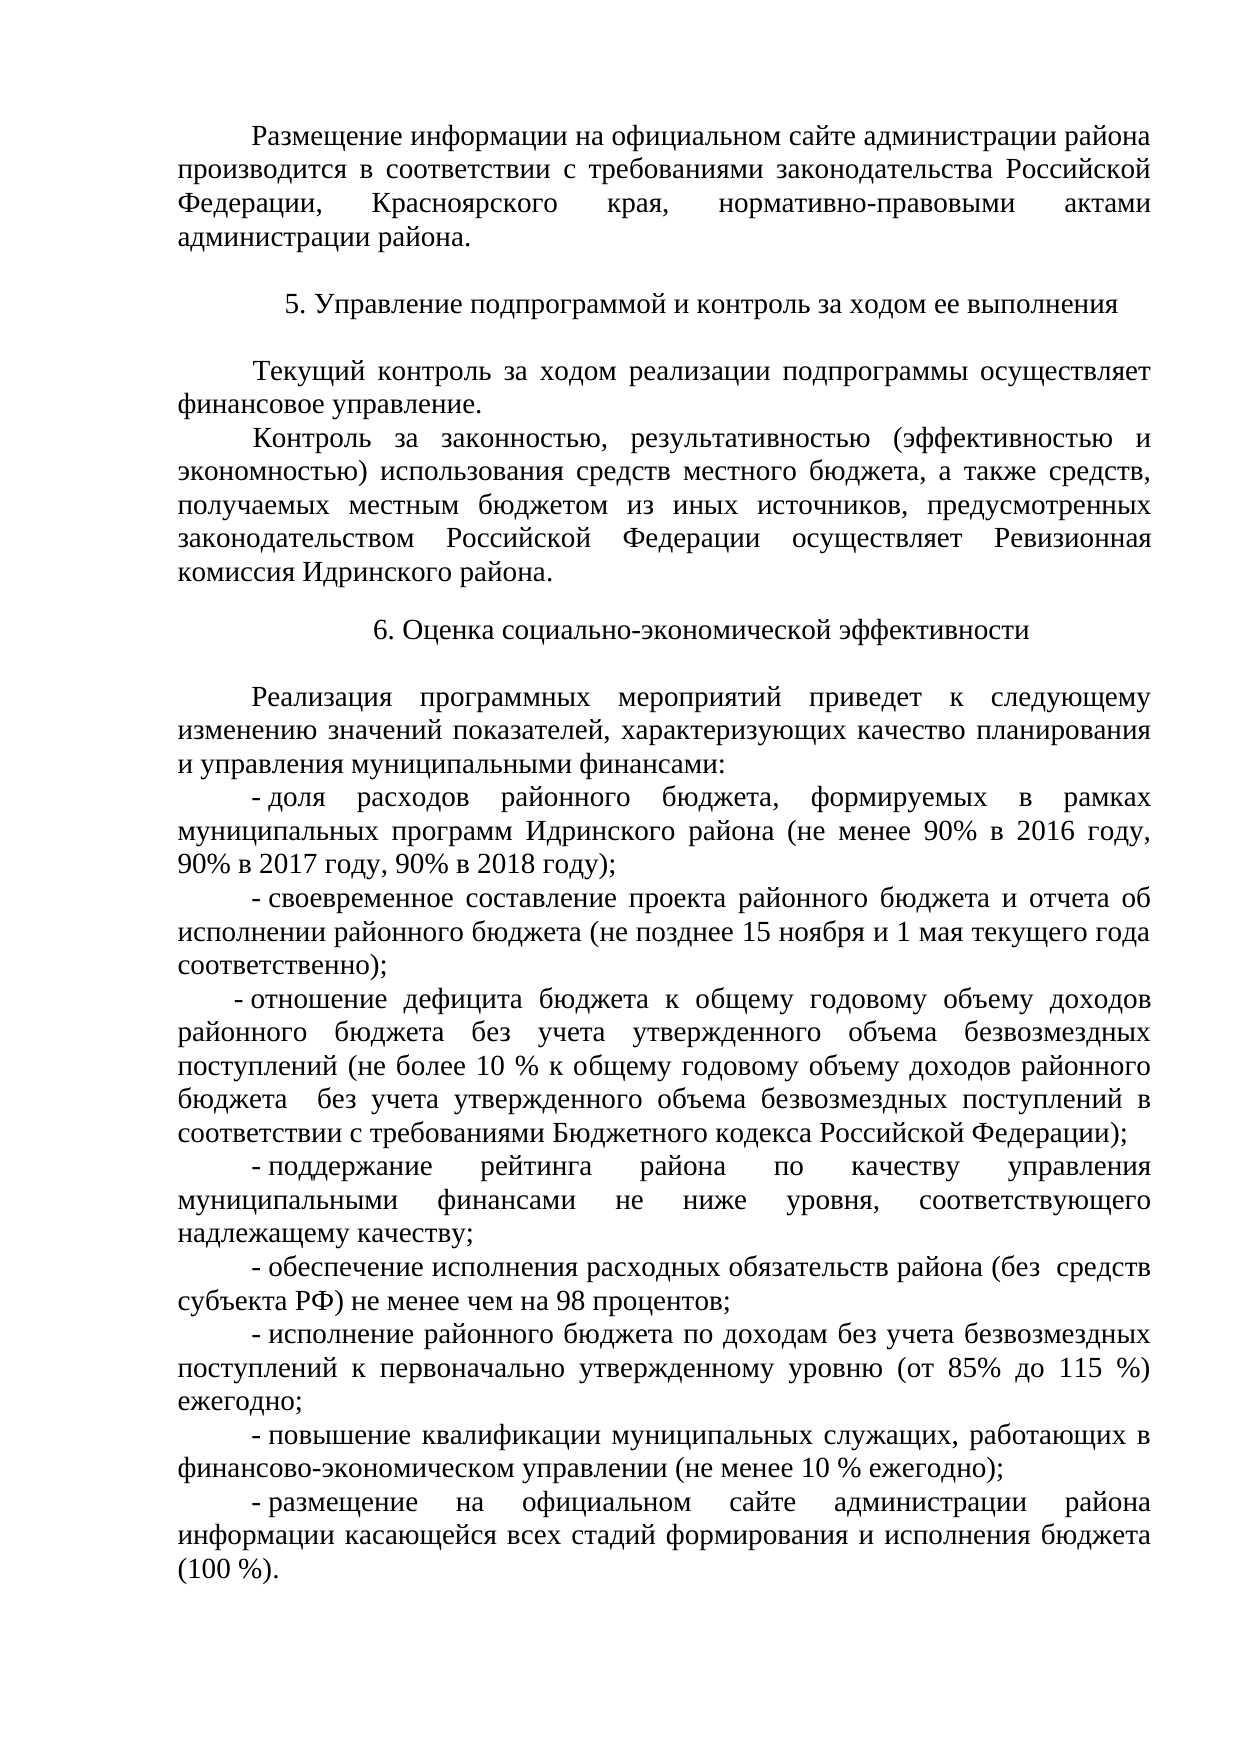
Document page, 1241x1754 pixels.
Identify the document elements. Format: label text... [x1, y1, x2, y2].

text - своевременное составление проекта районного бюджета и отчета об исполнении районного бюджета (не позднее 15 ноября и 1 мая текущего года соответственно); [177, 880, 1152, 981]
text - доля расходов районного бюджета, формируемых в рамках муниципальных программ Идринского района (не менее 90% в 2016 году, 90% в 2017 году, 90% в 2018 году); [177, 779, 1152, 880]
text - размещение на официальном сайте администрации района информации касающейся всех стадий формирования и исполнения бюджета (100 %). [177, 1484, 1152, 1584]
text Текущий контроль за ходом реализации подпрограммы осуществляет финансовое управление. [177, 353, 1152, 420]
text - поддержание рейтинга района по качеству управления муниципальными финансами не ниже уровня, соответствующего надлежащему качеству; [177, 1148, 1152, 1249]
text - исполнение районного бюджета по доходам без учета безвозмездных поступлений к первоначально утвержденному уровню (от 85% до 115 %) ежегодно; [177, 1316, 1152, 1417]
text - обеспечение исполнения расходных обязательств района (без средств субъекта РФ) не менее чем на 98 процентов; [177, 1249, 1152, 1316]
text Контроль за законностью, результативностью (эффективностью и экономностью) использования средств местного бюджета, а также средств, получаемых местным бюджетом из иных источников, предусмотренных законодательством Российской Федерации осуществляет Ревизионная комиссия Идринского района. [177, 420, 1152, 588]
text 5. Управление подпрограммой и контроль за ходом ее выполнения [177, 286, 1152, 319]
text - отношение дефицита бюджета к общему годовому объему доходов районного бюджета без учета утвержденного объема безвозмездных поступлений (не более 10 % к общему годовому объему доходов районного бюджета без учета утвержденного объема безвозмездных поступлений в соответствии с требованиями Бюджетного кодекса Российской Федерации); [177, 981, 1152, 1148]
text Размещение информации на официальном сайте администрации района производится в соответствии с требованиями законодательства Российской Федерации, Красноярского края, нормативно-правовыми актами администрации района. [177, 118, 1152, 252]
text 6. Оценка социально-экономической эффективности [177, 612, 1152, 645]
text - повышение квалификации муниципальных служащих, работающих в финансово-экономическом управлении (не менее 10 % ежегодно); [177, 1417, 1152, 1484]
text Реализация программных мероприятий приведет к следующему изменению значений показателей, характеризующих качество планирования и управления муниципальными финансами: [177, 679, 1152, 779]
